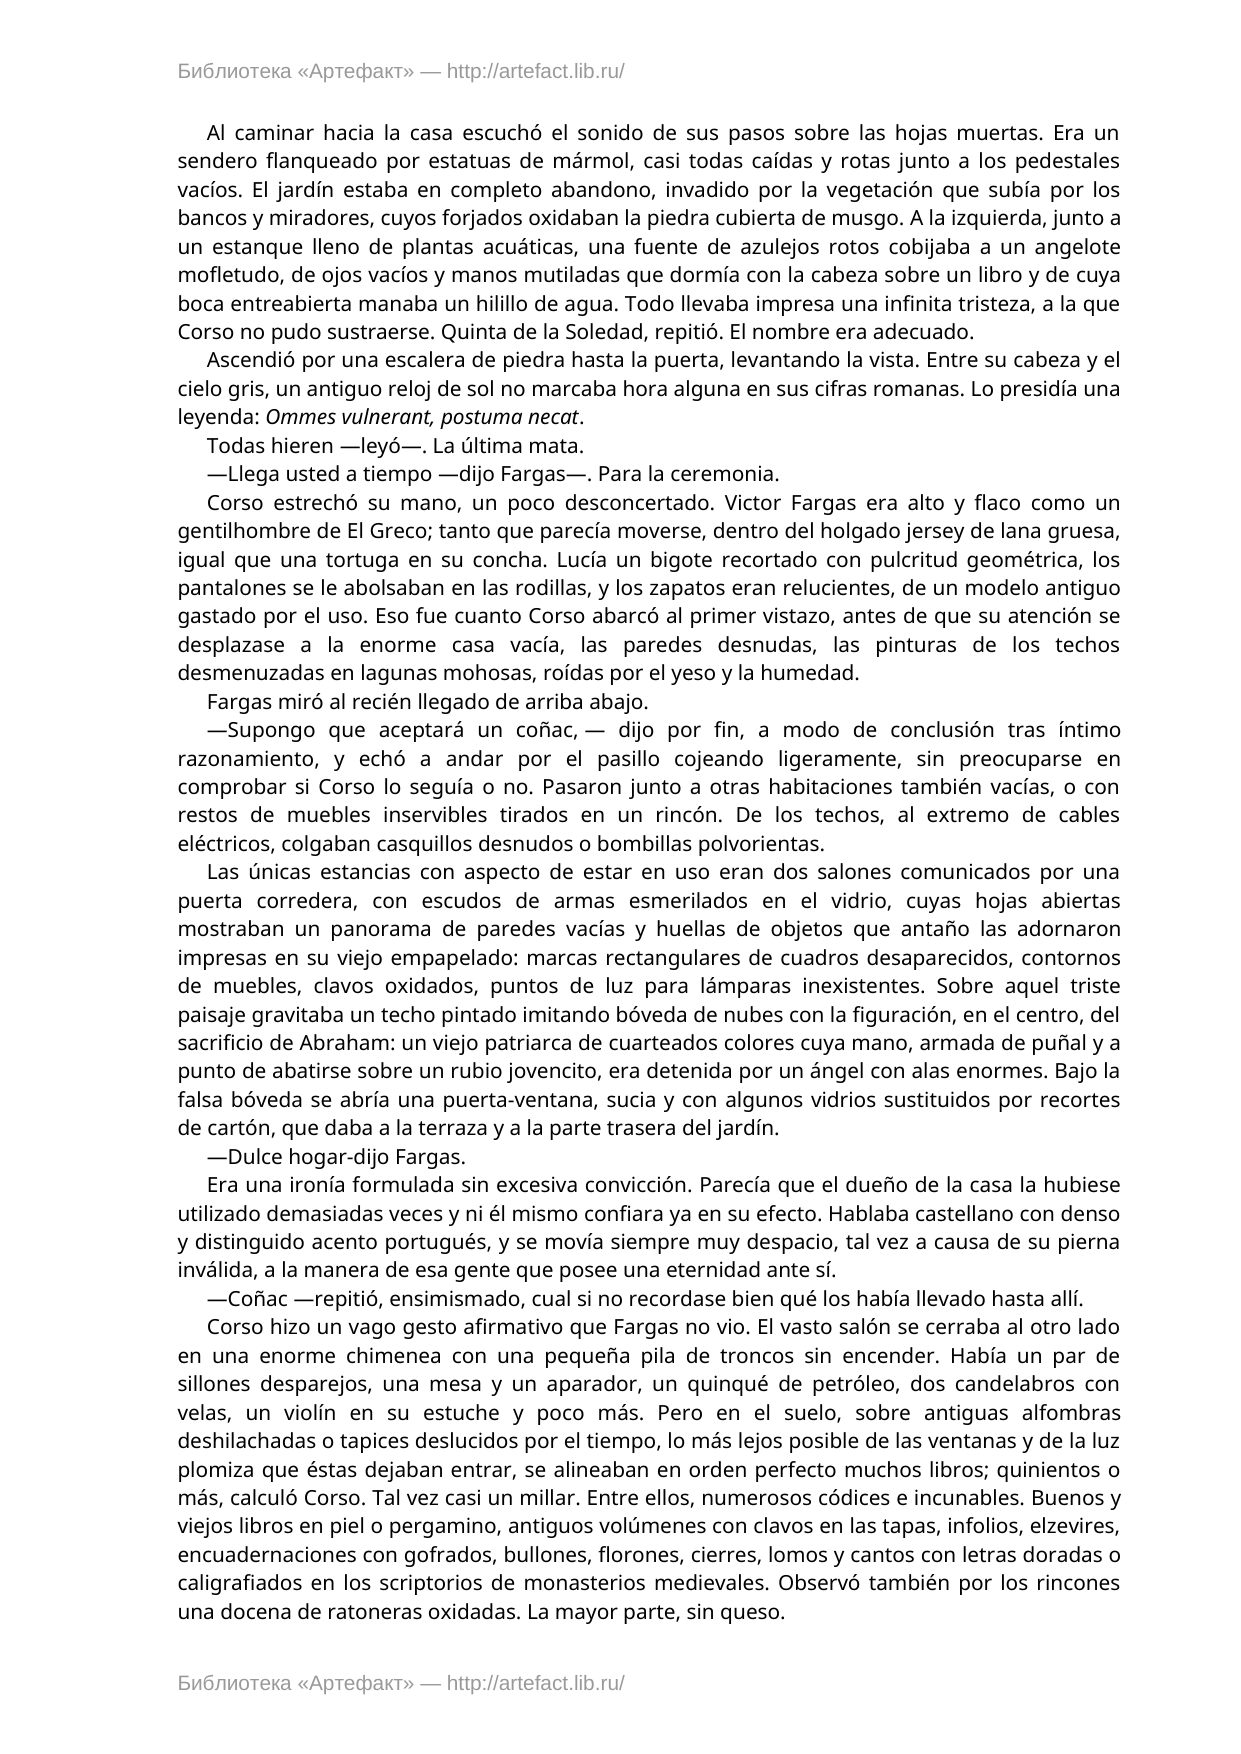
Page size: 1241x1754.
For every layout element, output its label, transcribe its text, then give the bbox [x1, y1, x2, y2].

text Las únicas estancias con aspecto de estar en uso eran dos salones comunicados por una puerta corredera, con escudos de armas esmerilados en el vidrio, cuyas hojas abiertas mostraban un panorama de paredes vacías y huellas de objetos que antaño las adornaron impresas en su viejo empapelado: marcas rectangulares de cuadros desaparecidos, contornos de muebles, clavos oxidados, puntos de luz para lámparas inexistentes. Sobre aquel triste paisaje gravitaba un techo pintado imitando bóveda de nubes con la figuración, en el centro, del sacrificio de Abraham: un viejo patriarca de cuarteados colores cuya mano, armada de puñal y a punto de abatirse sobre un rubio jovencito, era detenida por un ángel con alas enormes. Bajo la falsa bóveda se abría una puerta-ventana, sucia y con algunos vidrios sustituidos por recortes de cartón, que daba a la terraza y a la parte trasera del jardín. [177, 857, 1122, 1142]
text Corso estrechó su mano, un poco desconcertado. Victor Fargas era alto y flaco como un gentilhombre de El Greco; tanto que parecía moverse, dentro del holgado jersey de lana gruesa, igual que una tortuga en su concha. Lucía un bigote recortado con pulcritud geométrica, los pantalones se le abolsaban en las rodillas, y los zapatos eran relucientes, de un modelo antiguo gastado por el uso. Eso fue cuanto Corso abarcó al primer vistazo, antes de que su atención se desplazase a la enorme casa vacía, las paredes desnudas, las pinturas de los techos desmenuzadas en lagunas mohosas, roídas por el yeso y la humedad. [177, 488, 1122, 687]
text Corso hizo un vago gesto afirmativo que Fargas no vio. El vasto salón se cerraba al otro lado en una enorme chimenea con una pequeña pila de troncos sin encender. Había un par de sillones desparejos, una mesa y un aparador, un quinqué de petróleo, dos candelabros con velas, un violín en su estuche y poco más. Pero en el suelo, sobre antiguas alfombras deshilachadas o tapices deslucidos por el tiempo, lo más lejos posible de las ventanas y de la luz plomiza que éstas dejaban entrar, se alineaban en orden perfecto muchos libros; quinientos o más, calculó Corso. Tal vez casi un millar. Entre ellos, numerosos códices e incunables. Buenos y viejos libros en piel o pergamino, antiguos volúmenes con clavos en las tapas, infolios, elzevires, encuadernaciones con gofrados, bullones, florones, cierres, lomos y cantos con letras doradas o caligrafiados en los scriptorios de monasterios medievales. Observó también por los rincones una docena de ratoneras oxidadas. La mayor parte, sin queso. [177, 1312, 1122, 1625]
text —Llega usted a tiempo —dijo Fargas—. Para la ceremonia. [177, 459, 1122, 488]
text Todas hieren —leyó—. La última mata. [177, 431, 1122, 459]
text Al caminar hacia la casa escuchó el sonido de sus pasos sobre las hojas muertas. Era un sendero flanqueado por estatuas de mármol, casi todas caídas y rotas junto a los pedestales vacíos. El jardín estaba en completo abandono, invadido por la vegetación que subía por los bancos y miradores, cuyos forjados oxidaban la piedra cubierta de musgo. A la izquierda, junto a un estanque lleno de plantas acuáticas, una fuente de azulejos rotos cobijaba a un angelote mofletudo, de ojos vacíos y manos mutiladas que dormía con la cabeza sobre un libro y de cuya boca entreabierta manaba un hilillo de agua. Todo llevaba impresa una infinita tristeza, a la que Corso no pudo sustraerse. Quinta de la Soledad, repitió. El nombre era adecuado. [177, 118, 1122, 346]
text —Coñac —repitió, ensimismado, cual si no recordase bien qué los había llevado hasta allí. [177, 1284, 1122, 1312]
text Era una ironía formulada sin excesiva convicción. Parecía que el dueño de la casa la hubiese utilizado demasiadas veces y ni él mismo confiara ya en su efecto. Hablaba castellano con denso y distinguido acento portugués, y se movía siempre muy despacio, tal vez a causa de su pierna inválida, a la manera de esa gente que posee una eternidad ante sí. [177, 1170, 1122, 1284]
text —Dulce hogar-dijo Fargas. [177, 1142, 1122, 1170]
text Fargas miró al recién llegado de arriba abajo. [177, 687, 1122, 715]
text —Supongo que aceptará un coñac, — dijo por fin, a modo de conclusión tras íntimo razonamiento, y echó a andar por el pasillo cojeando ligeramente, sin preocuparse en comprobar si Corso lo seguía o no. Pasaron junto a otras habitaciones también vacías, o con restos de muebles inservibles tirados en un rincón. De los techos, al extremo de cables eléctricos, colgaban casquillos desnudos o bombillas polvorientas. [177, 715, 1122, 857]
text Ascendió por una escalera de piedra hasta la puerta, levantando la vista. Entre su cabeza y el cielo gris, un antiguo reloj de sol no marcaba hora alguna en sus cifras romanas. Lo presidía una leyenda: Ommes vulnerant, postuma necat. [177, 346, 1122, 431]
